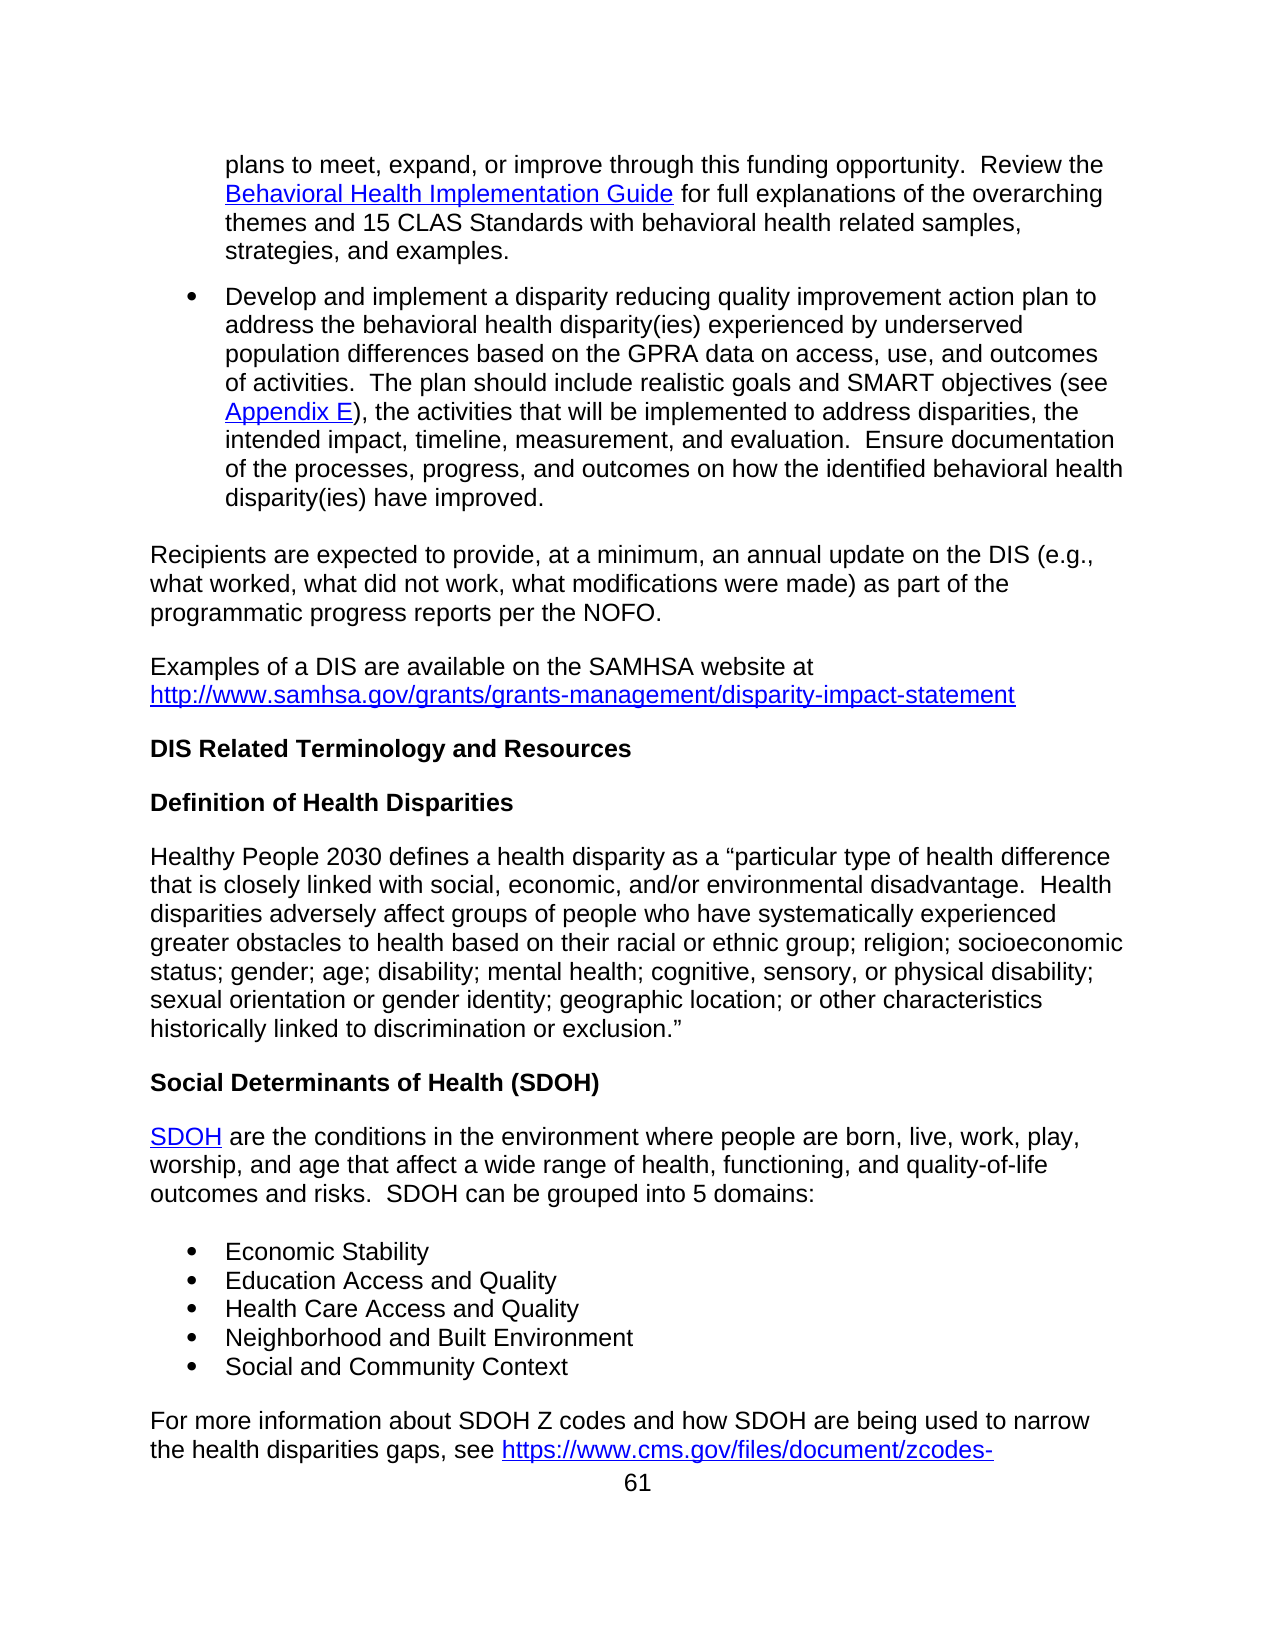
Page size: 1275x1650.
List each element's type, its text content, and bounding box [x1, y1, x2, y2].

text SDOH are the conditions in the environment where people are born, live, work, play, worship, and age that affect a wide range of health, functioning, and quality-of-life outcomes and risks. SDOH can be grouped into 5 domains: [150, 1122, 1125, 1208]
list Economic Stability [187, 1237, 1125, 1266]
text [150, 1406, 1125, 1463]
text Healthy People 2030 defines a health disparity as a “particular type of health difference that is closely linked with social, economic, and/or environmental disadvantage. Health disparities adversely affect groups of people who have systematically experienced greater obstacles to health based on their racial or ethnic group; religion; socioeconomic status; gender; age; disability; mental health; cognitive, sensory, or physical disability; sexual orientation or gender identity; geographic location; or other characteristics historically linked to discrimination or exclusion.” [150, 842, 1125, 1043]
list Neighborhood and Built Environment [187, 1323, 1125, 1352]
text Examples of a DIS are available on the SAMHSA website at http://www.samhsa.gov/grants/grants-management/disparity-impact-statement [150, 652, 1125, 709]
text Definition of Health Disparities [150, 788, 1125, 817]
list Education Access and Quality [187, 1266, 1125, 1294]
list Social and Community Context [187, 1352, 1125, 1381]
list Health Care Access and Quality [187, 1294, 1125, 1323]
text DIS Related Terminology and Resources [150, 734, 1125, 763]
list Develop and implement a disparity reducing quality improvement action plan to address the behavioral health disparity(ies) experienced by underserved population differences based on the GPRA data on access, use, and outcomes of activities. The plan should include realistic goals and SMART objectives (see Appendix E), the activities that will be implemented to address disparities, the intended impact, timeline, measurement, and evaluation. Ensure documentation of the processes, progress, and outcomes on how the identified behavioral health disparity(ies) have improved. [187, 282, 1125, 512]
text Social Determinants of Health (SDOH) [150, 1068, 1125, 1097]
text Recipients are expected to provide, at a minimum, an annual update on the DIS (e.g., what worked, what did not work, what modifications were made) as part of the programmatic progress reports per the NOFO. [150, 541, 1125, 627]
list Identify Social Determinant of Health (SDOH) domain(s) that your organization will work to address and improve for the identified population(s) of focus using the NOFO. Visit Healthy People 2030 for more information on the five (5) domains. Using the Behavioral Health Implementation Guide, identify Culturally and Linguistically Appropriate Services (CLAS) standards that your organization plans to meet, expand, or improve through this funding opportunity. Review the Behavioral Health Implementation Guide for full explanations of the overarching themes and 15 CLAS Standards with behavioral health related samples, strategies, and examples. [187, 150, 1125, 265]
